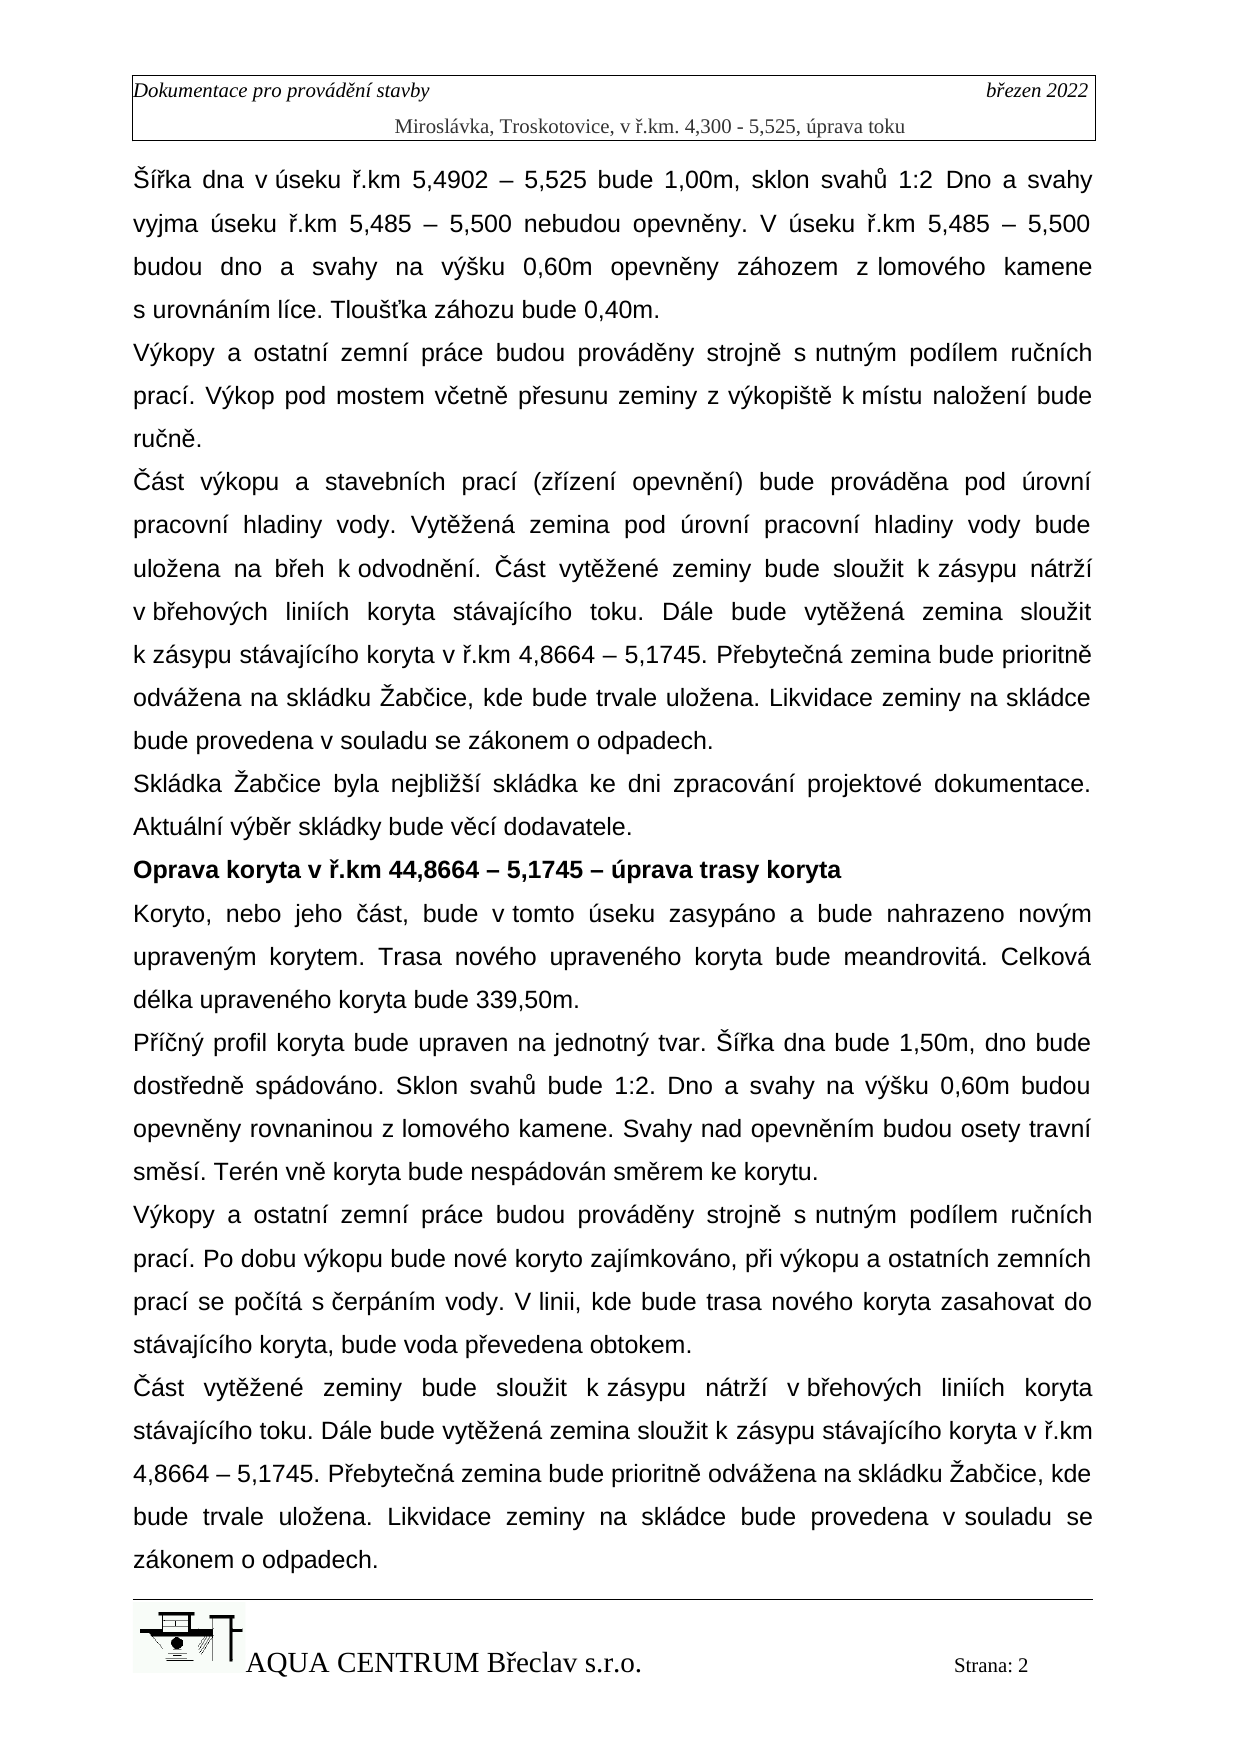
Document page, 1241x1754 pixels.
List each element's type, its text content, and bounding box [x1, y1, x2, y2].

text Skládka Žabčice byla nejbližší skládka ke dni zpracování projektové dokumentace. Aktuální výběr skládky bude věcí dodavatele. [133, 769, 1093, 841]
picture [132, 1602, 246, 1673]
text Výkopy a ostatní zemní práce budou prováděny strojně s nutným podílem ručních prací. Po dobu výkopu bude nové koryto zajímkováno, při výkopu a ostatních zemních prací se počítá s čerpáním vody. V linii, kde bude trasa nového koryta zasahovat do stávajícího koryta, bude voda převedena obtokem. [133, 1200, 1093, 1358]
text Příčný profil koryta bude upraven na jednotný tvar. Šířka dna bude 1,50m, dno bude dostředně spádováno. Sklon svahů bude 1:2. Dno a svahy na výšku 0,60m budou opevněny rovnaninou z lomového kamene. Svahy nad opevněním budou osety travní směsí. Terén vně koryta bude nespádován směrem ke korytu. [133, 1028, 1093, 1186]
text Oprava koryta v ř.km 44,8664 – 5,1745 – úprava trasy koryta [133, 855, 1093, 884]
text Část vytěžené zeminy bude sloužit k zásypu nátrží v břehových liniích koryta stávajícího toku. Dále bude vytěžená zemina sloužit k zásypu stávajícího koryta v ř.km 4,8664 – 5,1745. Přebytečná zemina bude prioritně odvážena na skládku Žabčice, kde bude trvale uložena. Likvidace zeminy na skládce bude provedena v souladu se zákonem o odpadech. [133, 1373, 1093, 1574]
text Šířka dna v úseku ř.km 5,4902 – 5,525 bude 1,00m, sklon svahů 1:2 Dno a svahy vyjma úseku ř.km 5,485 – 5,500 nebudou opevněny. V úseku ř.km 5,485 – 5,500 budou dno a svahy na výšku 0,60m opevněny záhozem z lomového kamene s urovnáním líce. Tloušťka záhozu bude 0,40m. [133, 165, 1093, 323]
text Výkopy a ostatní zemní práce budou prováděny strojně s nutným podílem ručních prací. Výkop pod mostem včetně přesunu zeminy z výkopiště k místu naložení bude ručně. [133, 338, 1093, 453]
text Část výkopu a stavebních prací (zřízení opevnění) bude prováděna pod úrovní pracovní hladiny vody. Vytěžená zemina pod úrovní pracovní hladiny vody bude uložena na břeh k odvodnění. Část vytěžené zeminy bude sloužit k zásypu nátrží v břehových liniích koryta stávajícího toku. Dále bude vytěžená zemina sloužit k zásypu stávajícího koryta v ř.km 4,8664 – 5,1745. Přebytečná zemina bude prioritně odvážena na skládku Žabčice, kde bude trvale uložena. Likvidace zeminy na skládce bude provedena v souladu se zákonem o odpadech. [133, 467, 1093, 755]
text Koryto, nebo jeho část, bude v tomto úseku zasypáno a bude nahrazeno novým upraveným korytem. Trasa nového upraveného koryta bude meandrovitá. Celková délka upraveného koryta bude 339,50m. [133, 898, 1093, 1013]
